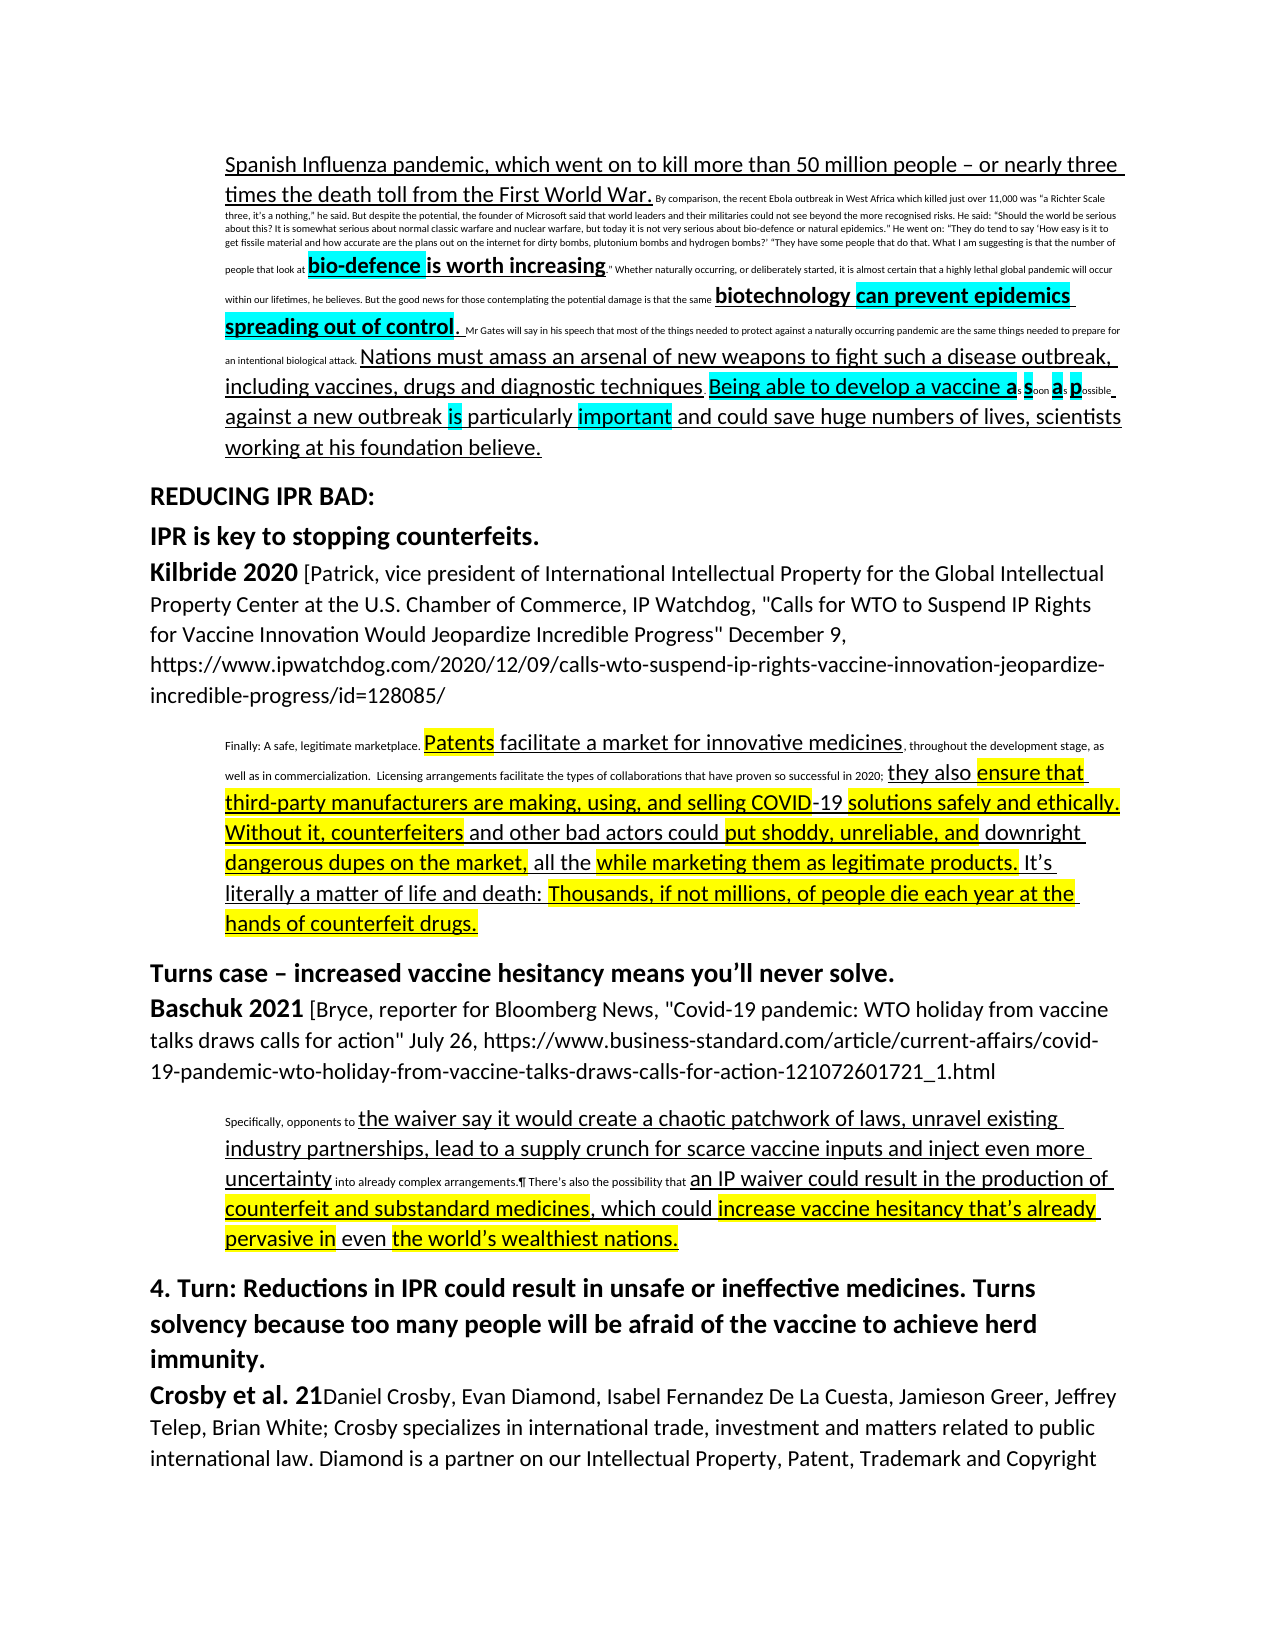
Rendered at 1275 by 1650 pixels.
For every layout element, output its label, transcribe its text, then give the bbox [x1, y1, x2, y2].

text REDUCING IPR BAD: [150, 479, 1125, 512]
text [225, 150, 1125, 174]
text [225, 176, 1125, 461]
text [150, 1378, 1125, 1472]
text Specifically, opponents to the waiver say it would create a chaotic patchwork of laws, unravel existing industry partnerships, lead to a supply crunch for scarce vaccine inputs and inject even more uncertainty into already complex arrangements.¶ There’s also the possibility that an IP waiver could result in the production of counterfeit and substandard medicines, which could increase vaccine hesitancy that’s already pervasive in even the world’s wealthiest nations. [225, 1104, 1125, 1252]
text Finally: A safe, legitimate marketplace. Patents facilitate a market for innovative medicines, throughout the development stage, as well as in commercialization. Licensing arrangements facilitate the types of collaborations that have proven so successful in 2020; they also ensure that third-party manufacturers are making, using, and selling COVID-19 solutions safely and ethically. Without it, counterfeiters and other bad actors could put shoddy, unreliable, and downright dangerous dupes on the market, all the while marketing them as legitimate products. It’s literally a matter of life and death: Thousands, if not millions, of people die each year at the hands of counterfeit drugs. [225, 728, 1125, 937]
text Baschuk 2021 [Bryce, reporter for Bloomberg News, "Covid-19 pandemic: WTO holiday from vaccine talks draws calls for action" July 26, https://www.business-standard.com/article/current-affairs/covid-19-pandemic-wto-holiday-from-vaccine-talks-draws-calls-for-action-121072601721_1.html [150, 991, 1125, 1085]
subtitle 4. Turn: Reductions in IPR could result in unsafe or ineffective medicines. Turns solvency because too many people will be afraid of the vaccine to achieve herd immunity. [150, 1271, 1125, 1376]
text Turns case – increased vaccine hesitancy means you’ll never solve. [150, 956, 1125, 989]
text IPR is key to stopping counterfeits. [150, 519, 1125, 552]
text Kilbride 2020 [Patrick, vice president of International Intellectual Property for the Global Intellectual Property Center at the U.S. Chamber of Commerce, IP Watchdog, "Calls for WTO to Suspend IP Rights for Vaccine Innovation Would Jeopardize Incredible Progress" December 9, https://www.ipwatchdog.com/2020/12/09/calls-wto-suspend-ip-rights-vaccine-innovation-jeopardize-incredible-progress/id=128085/ [150, 555, 1125, 709]
